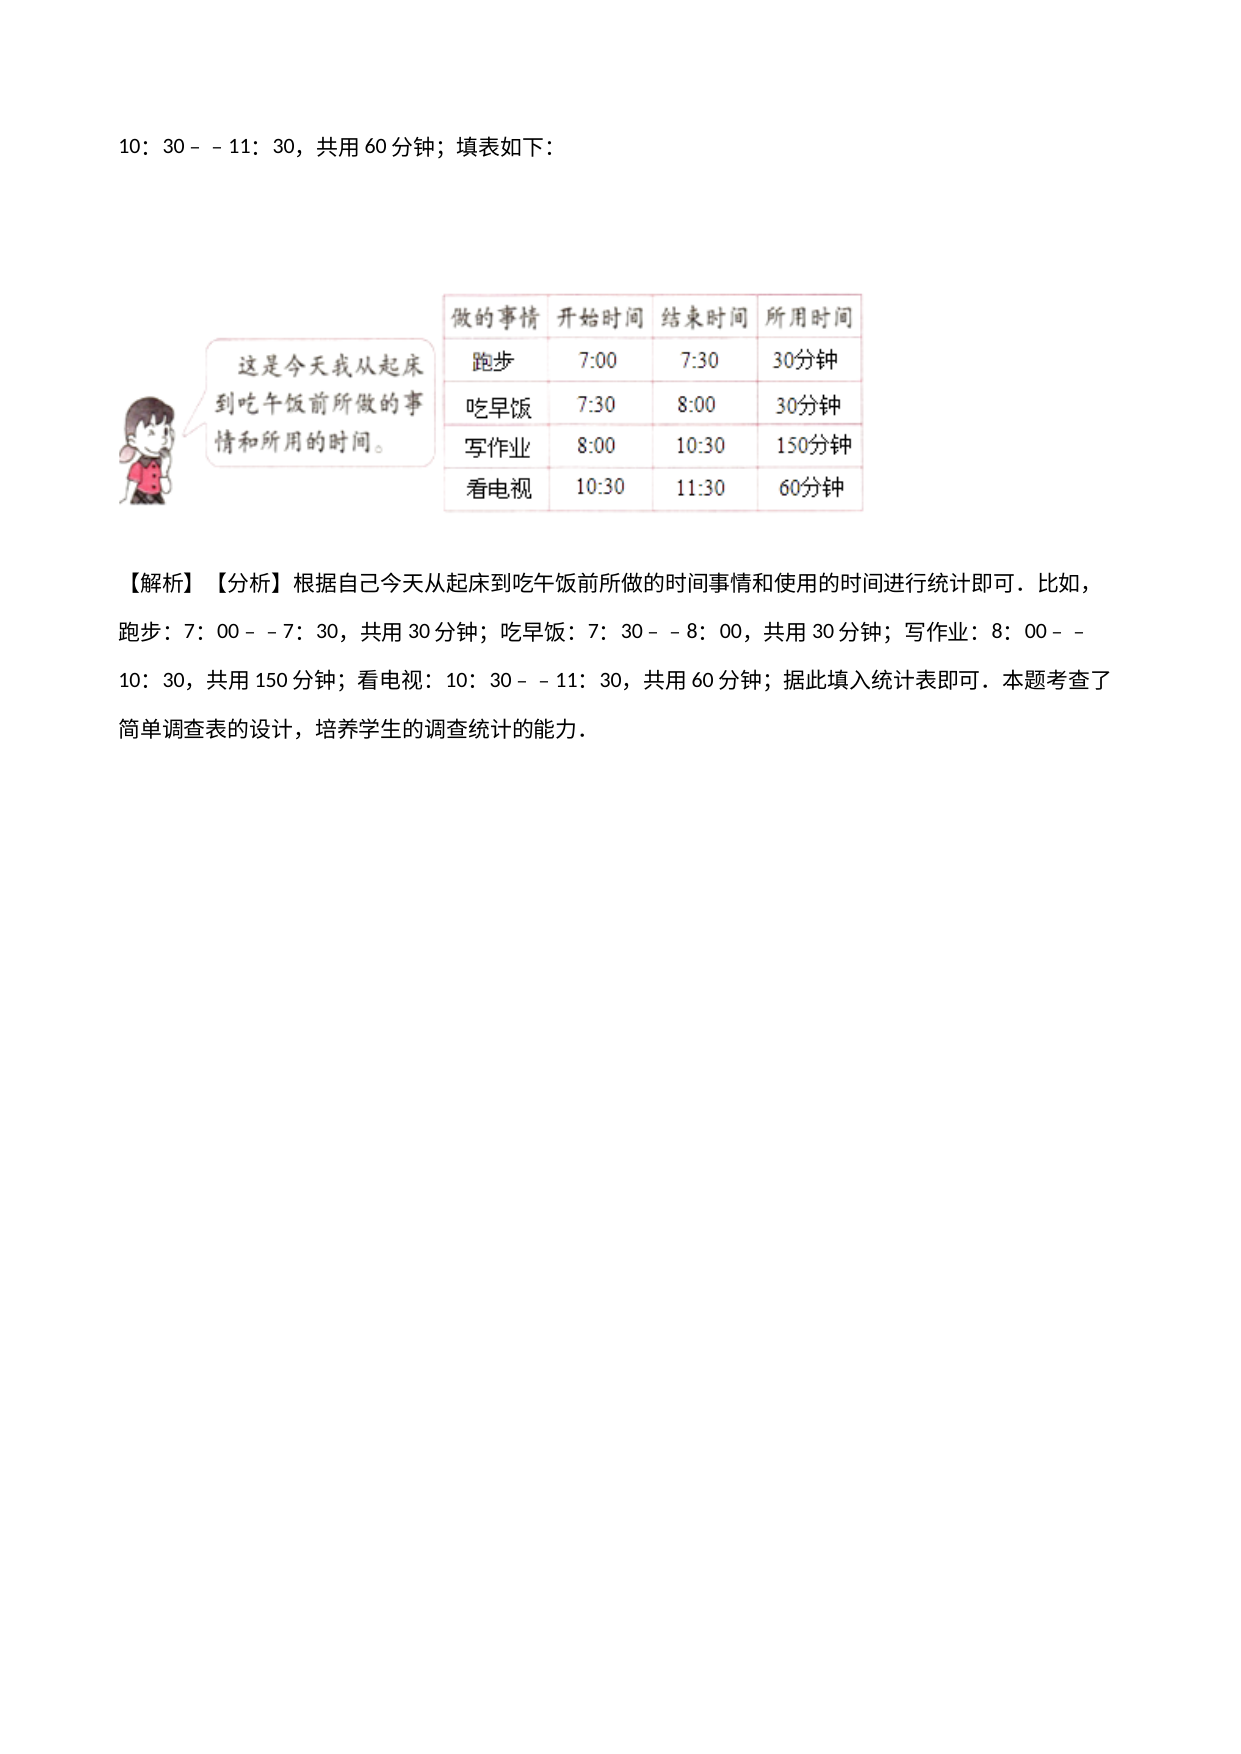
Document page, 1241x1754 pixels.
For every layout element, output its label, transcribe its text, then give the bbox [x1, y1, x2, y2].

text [118, 129, 1122, 552]
picture [118, 292, 870, 521]
text 【解析】【分析】根据自己今天从起床到吃午饭前所做的时间事情和使用的时间进行统计即可．比如，跑步：7：00﹣﹣7：30，共用30分钟；吃早饭：7：30﹣﹣8：00，共用30分钟；写作业：8：00﹣﹣10：30，共用150分钟；看电视：10：30﹣﹣11：30，共用60分钟；据此填入统计表即可．本题考查了简单调查表的设计，培养学生的调查统计的能力． [118, 565, 1122, 744]
